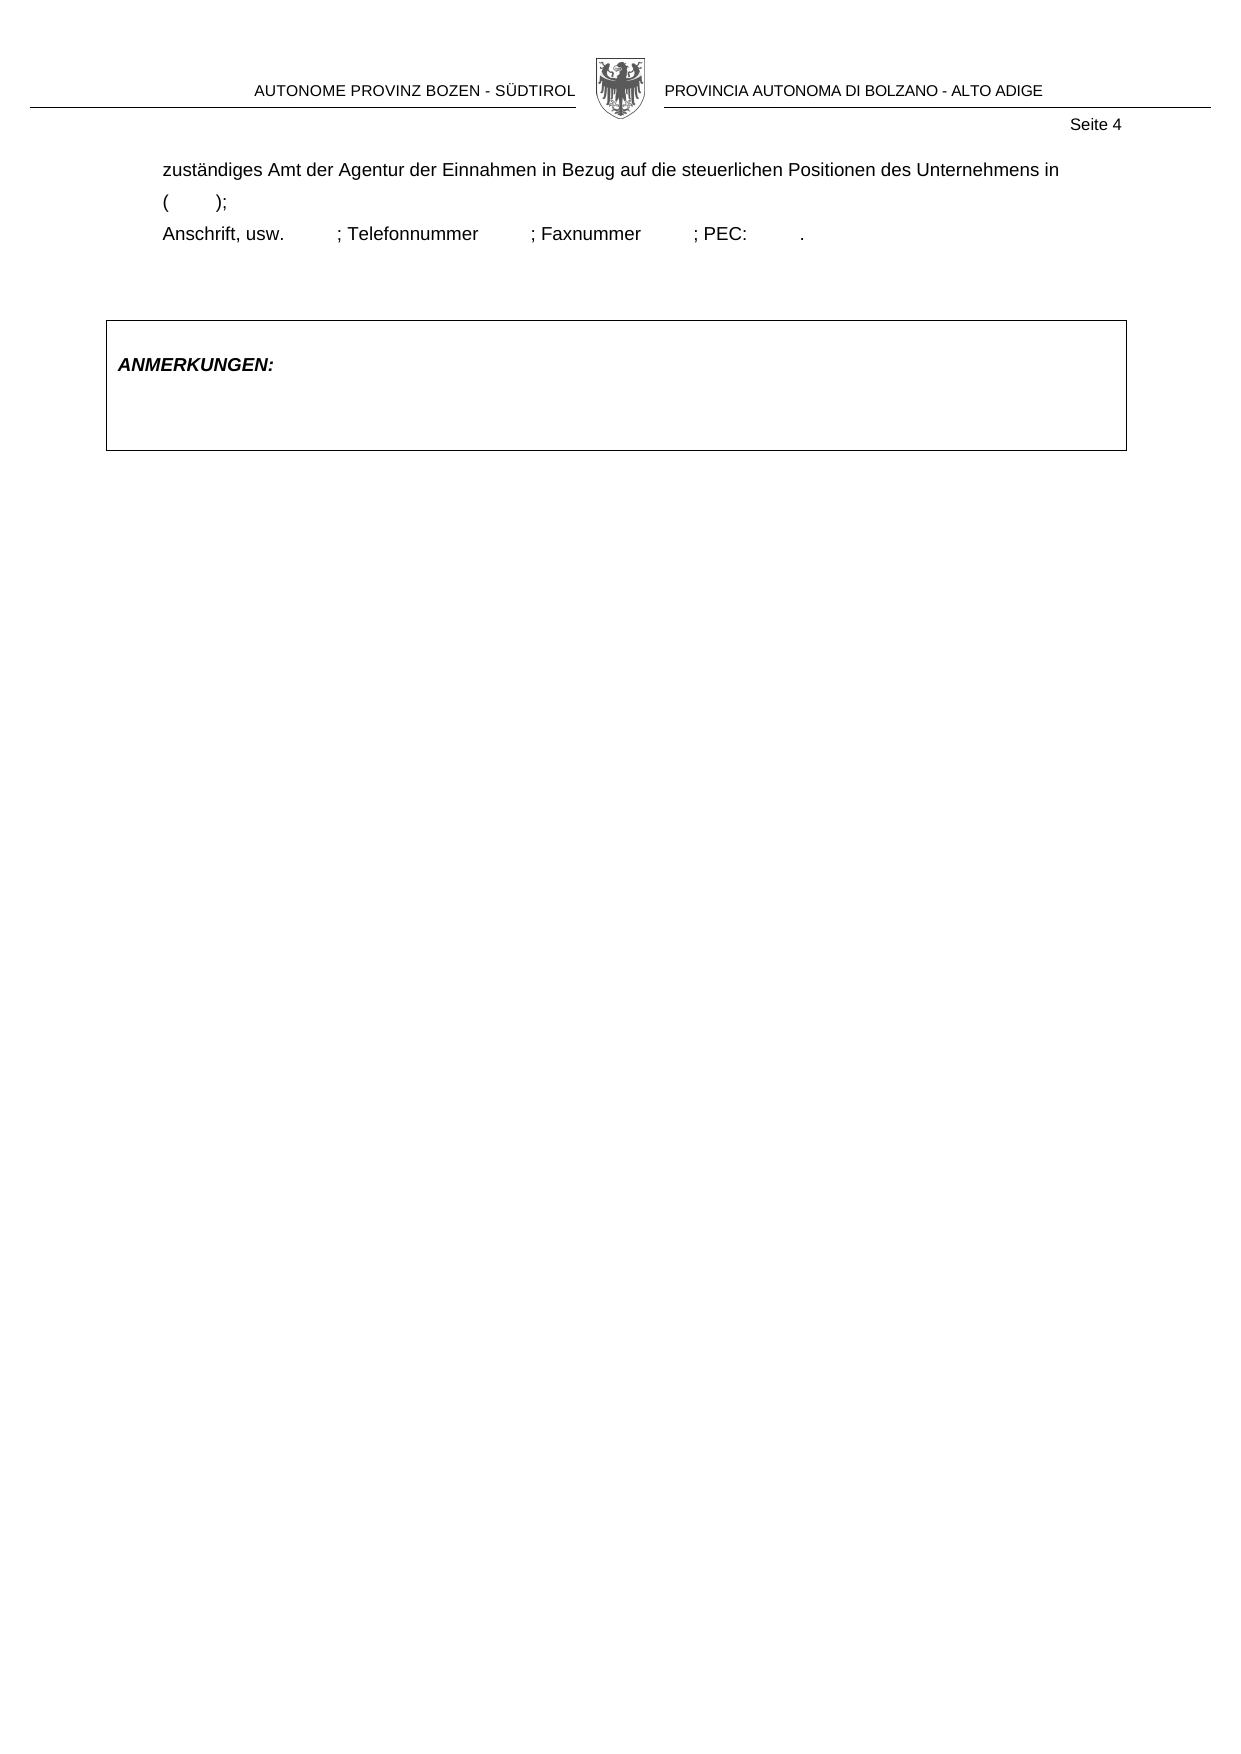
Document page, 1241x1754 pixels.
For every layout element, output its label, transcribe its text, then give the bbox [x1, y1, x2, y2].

text zuständiges Amt der Agentur der Einnahmen in Bezug auf die steuerlichen Positionen des Unternehmens in ( ); [162, 158, 1122, 212]
text Anschrift, usw. ; Telefonnummer ; Faxnummer ; PEC: . [162, 223, 1122, 245]
table_header ANMERKUNGEN: [107, 321, 1126, 450]
picture [596, 58, 645, 119]
